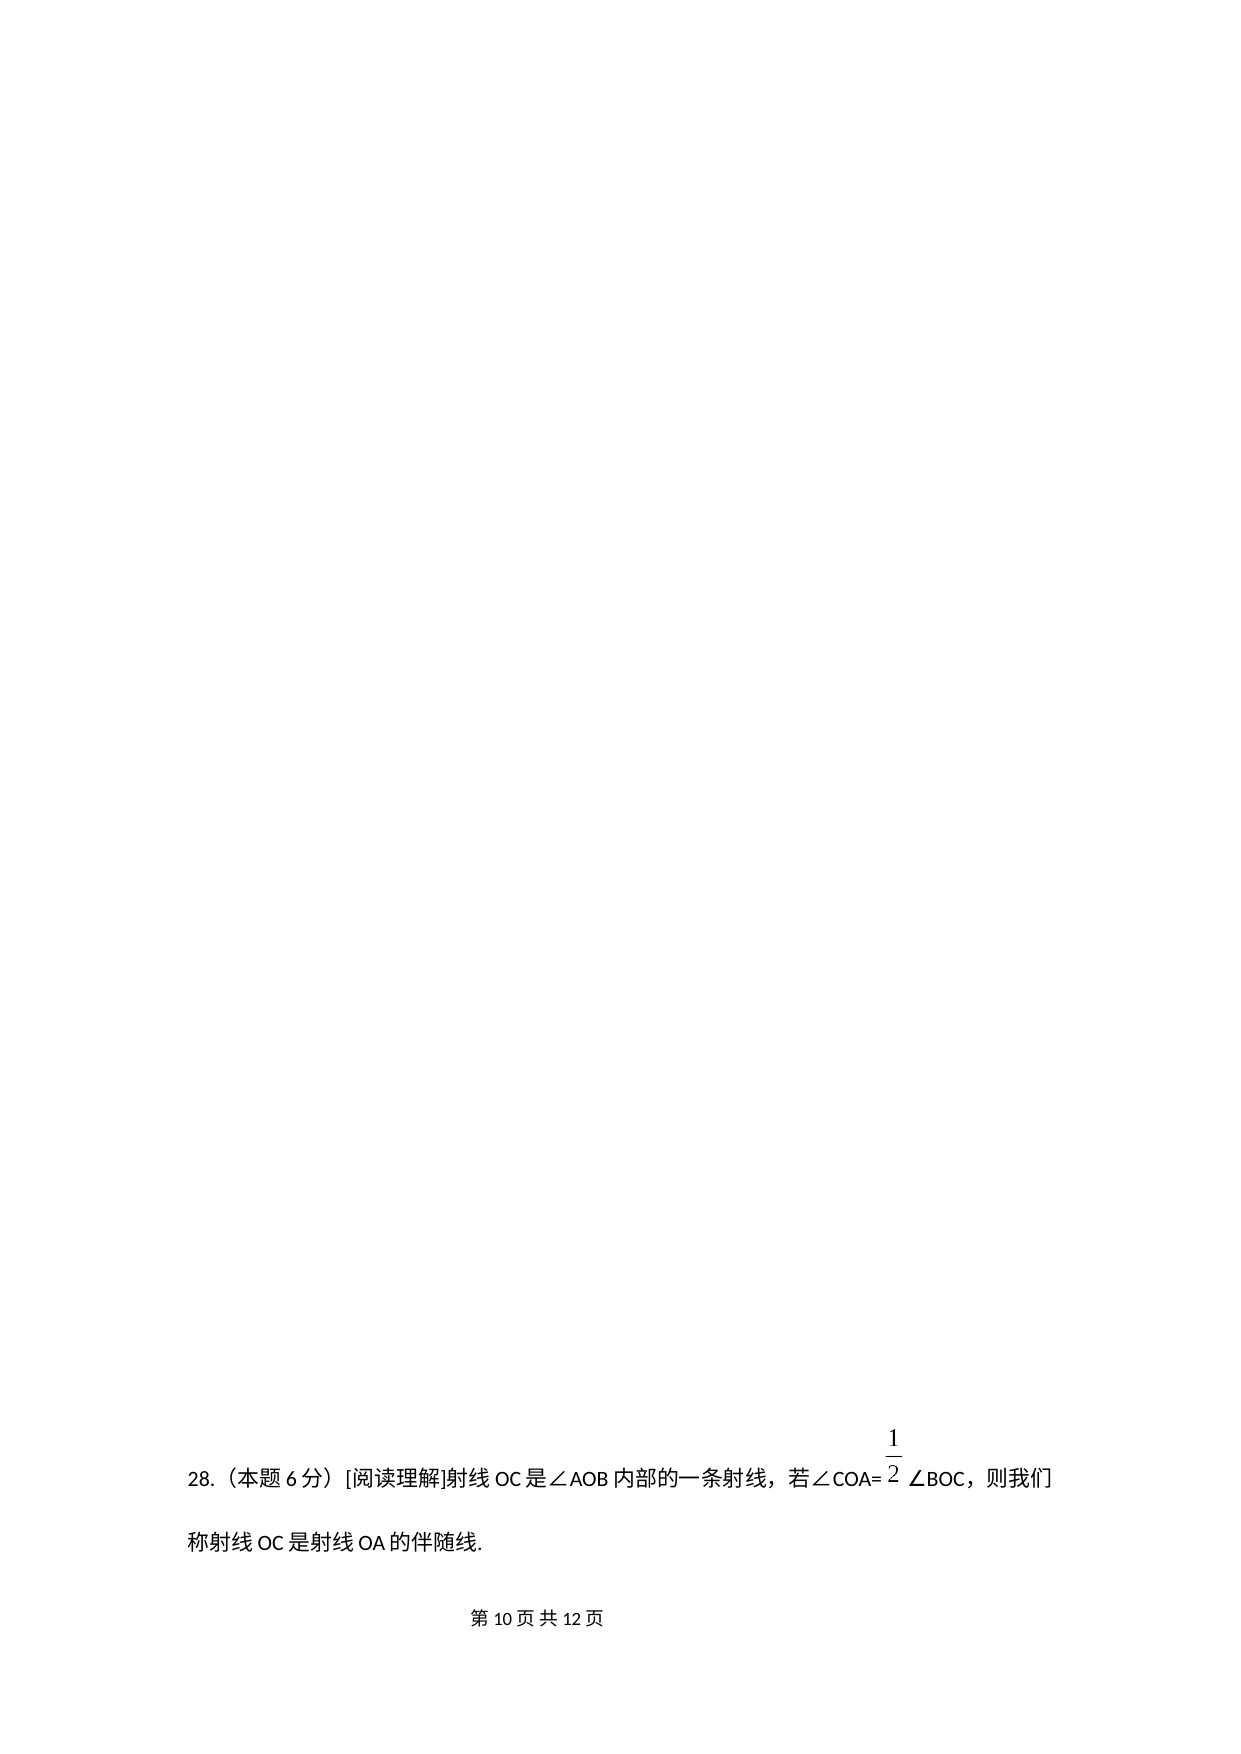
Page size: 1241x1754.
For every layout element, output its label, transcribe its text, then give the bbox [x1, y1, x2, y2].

list 28.（本题6分）[阅读理解]射线OC是∠AOB内部的一条射线，若∠COA=∠BOC，则我们称射线OC是射线OA的伴随线. [187, 1422, 1053, 1557]
